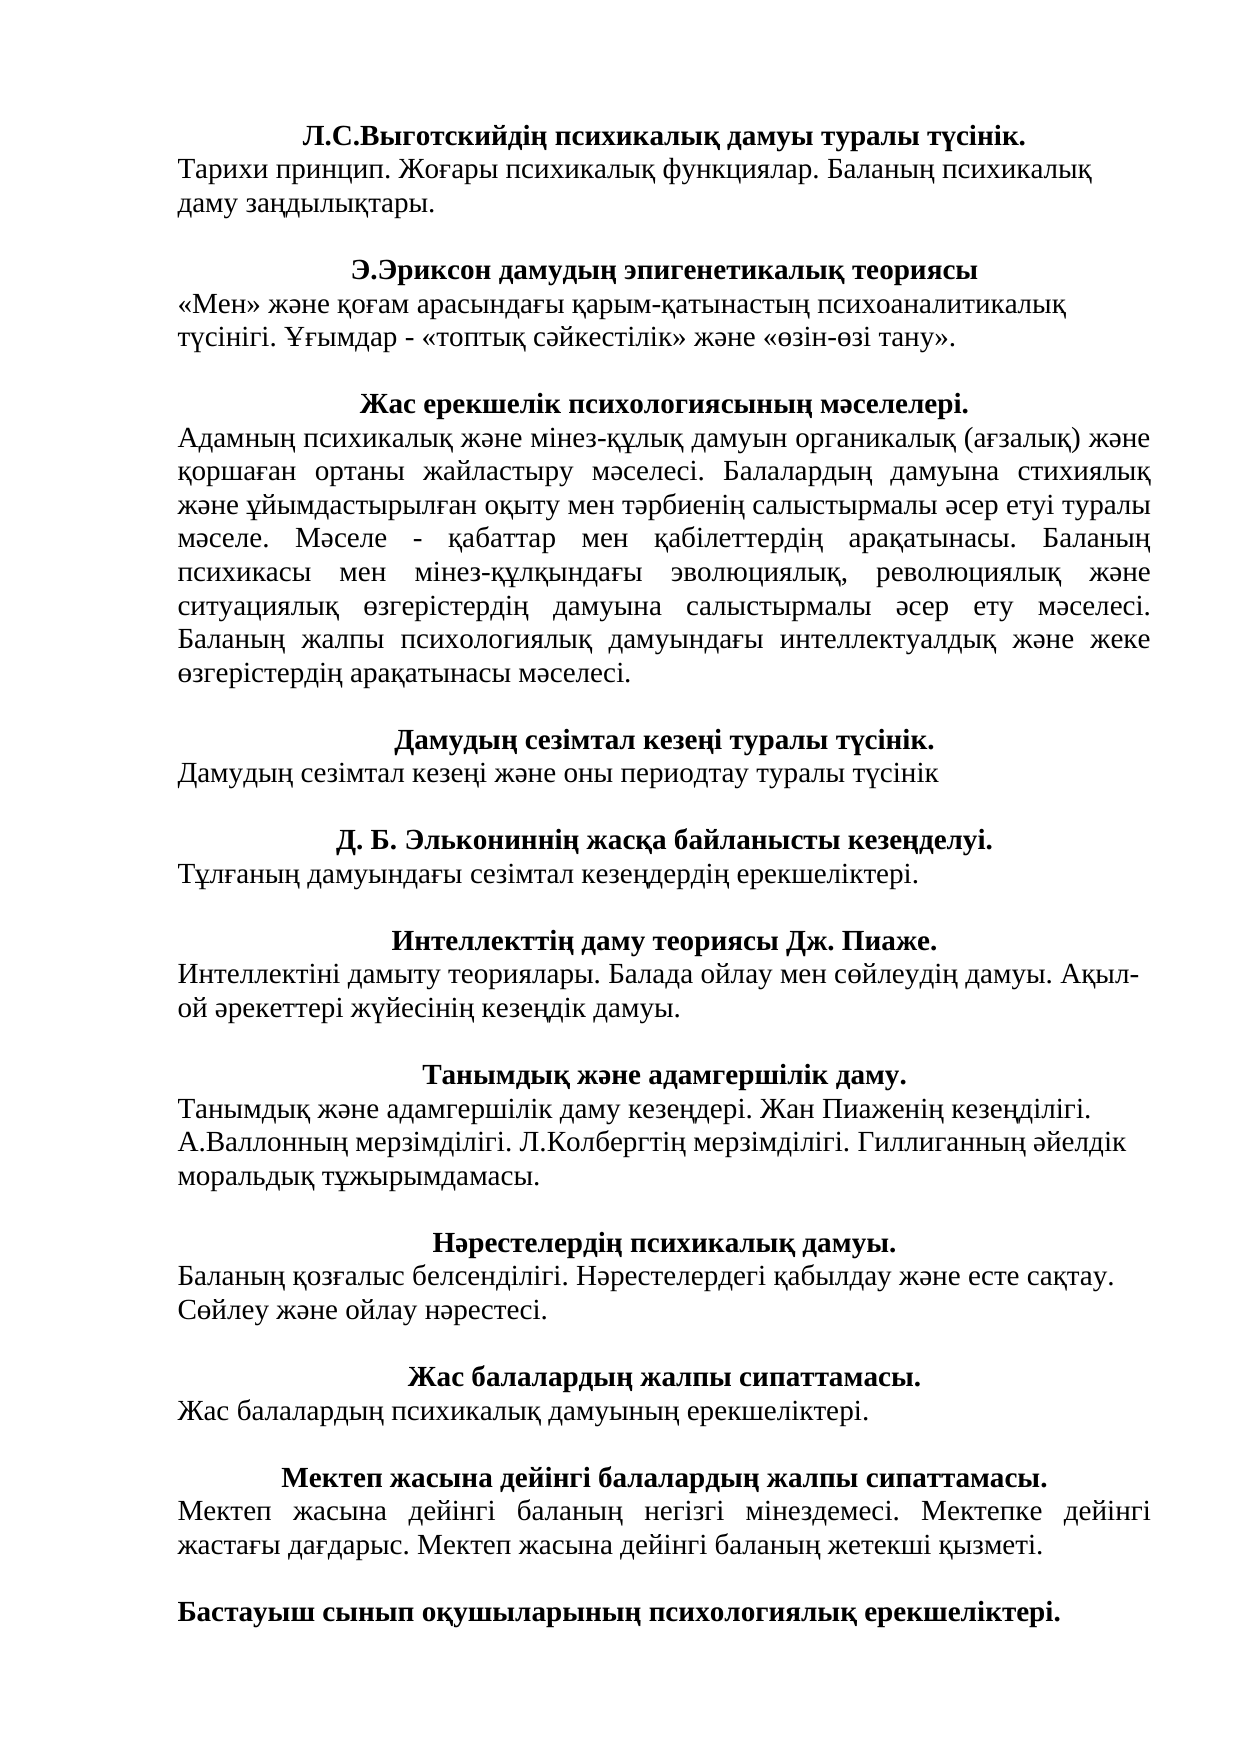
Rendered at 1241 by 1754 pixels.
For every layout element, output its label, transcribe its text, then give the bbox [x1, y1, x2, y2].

text Жас ерекшелік психологиясының мәселелері. [177, 386, 1152, 420]
text А.Валлонның мерзімділігі. Л.Колбергтің мерзімділігі. Гиллиганның әйелдік моральдық тұжырымдамасы. [177, 1124, 1152, 1191]
text Тұлғаның дамуындағы сезімтал кезеңдердің ерекшеліктері. [177, 856, 1152, 889]
text Д. Б. Элькониннің жасқа байланысты кезеңделуі. [177, 822, 1152, 856]
text «Мен» және қоғам арасындағы қарым-қатынастың психоаналитикалық түсінігі. Ұғымдар - «топтық сәйкестілік» және «өзін-өзі тану». [177, 286, 1152, 353]
text Мектеп жасына дейінгі баланың негізгі мінездемесі. Мектепке дейінгі жастағы дағдарыс. Мектеп жасына дейінгі баланың жетекші қызметі. [177, 1493, 1152, 1560]
text Танымдық және адамгершілік даму. [177, 1057, 1152, 1091]
text Жас балалардың жалпы сипаттамасы. [177, 1359, 1152, 1393]
text Танымдық және адамгершілік даму кезеңдері. Жан Пиаженің кезеңділігі. [177, 1091, 1152, 1124]
text Нәрестелердің психикалық дамуы. [177, 1225, 1152, 1258]
text Адамның психикалық және мінез-құлық дамуын органикалық (ағзалық) және қоршаған ортаны жайластыру мәселесі. Балалардың дамуына стихиялық және ұйымдастырылған оқыту мен тәрбиенің салыстырмалы әсер етуі туралы мәселе. Мәселе - қабаттар мен қабілеттердің арақатынасы. Баланың психикасы мен мінез-құлқындағы эволюциялық, революциялық және ситуациялық өзгерістердің дамуына салыстырмалы әсер ету мәселесі. Баланың жалпы психологиялық дамуындағы интеллектуалдық және жеке өзгерістердің арақатынасы мәселесі. [177, 420, 1152, 688]
text Жас балалардың психикалық дамуының ерекшеліктері. [177, 1393, 1152, 1426]
text Дамудың сезімтал кезеңі және оны периодтау туралы түсінік [177, 755, 1152, 789]
text Л.С.Выготскийдің психикалық дамуы туралы түсінік. [177, 118, 1152, 152]
text Дамудың сезімтал кезеңі туралы түсінік. [177, 722, 1152, 755]
text Баланың қозғалыс белсенділігі. Нәрестелердегі қабылдау және есте сақтау. Сөйлеу және ойлау нәрестесі. [177, 1258, 1152, 1326]
text Тарихи принцип. Жоғары психикалық функциялар. Баланың психикалық даму заңдылықтары. [177, 152, 1152, 219]
text Мектеп жасына дейінгі балалардың жалпы сипаттамасы. [177, 1460, 1152, 1493]
text Интеллекттің даму теориясы Дж. Пиаже. [177, 923, 1152, 957]
text Бастауыш сынып оқушыларының психологиялық ерекшеліктері. [177, 1594, 1152, 1627]
text Интеллектіні дамыту теориялары. Балада ойлау мен сөйлеудің дамуы. Ақыл-ой әрекеттері жүйесінің кезеңдік дамуы. [177, 957, 1152, 1024]
text Э.Эриксон дамудың эпигенетикалық теориясы [177, 252, 1152, 286]
